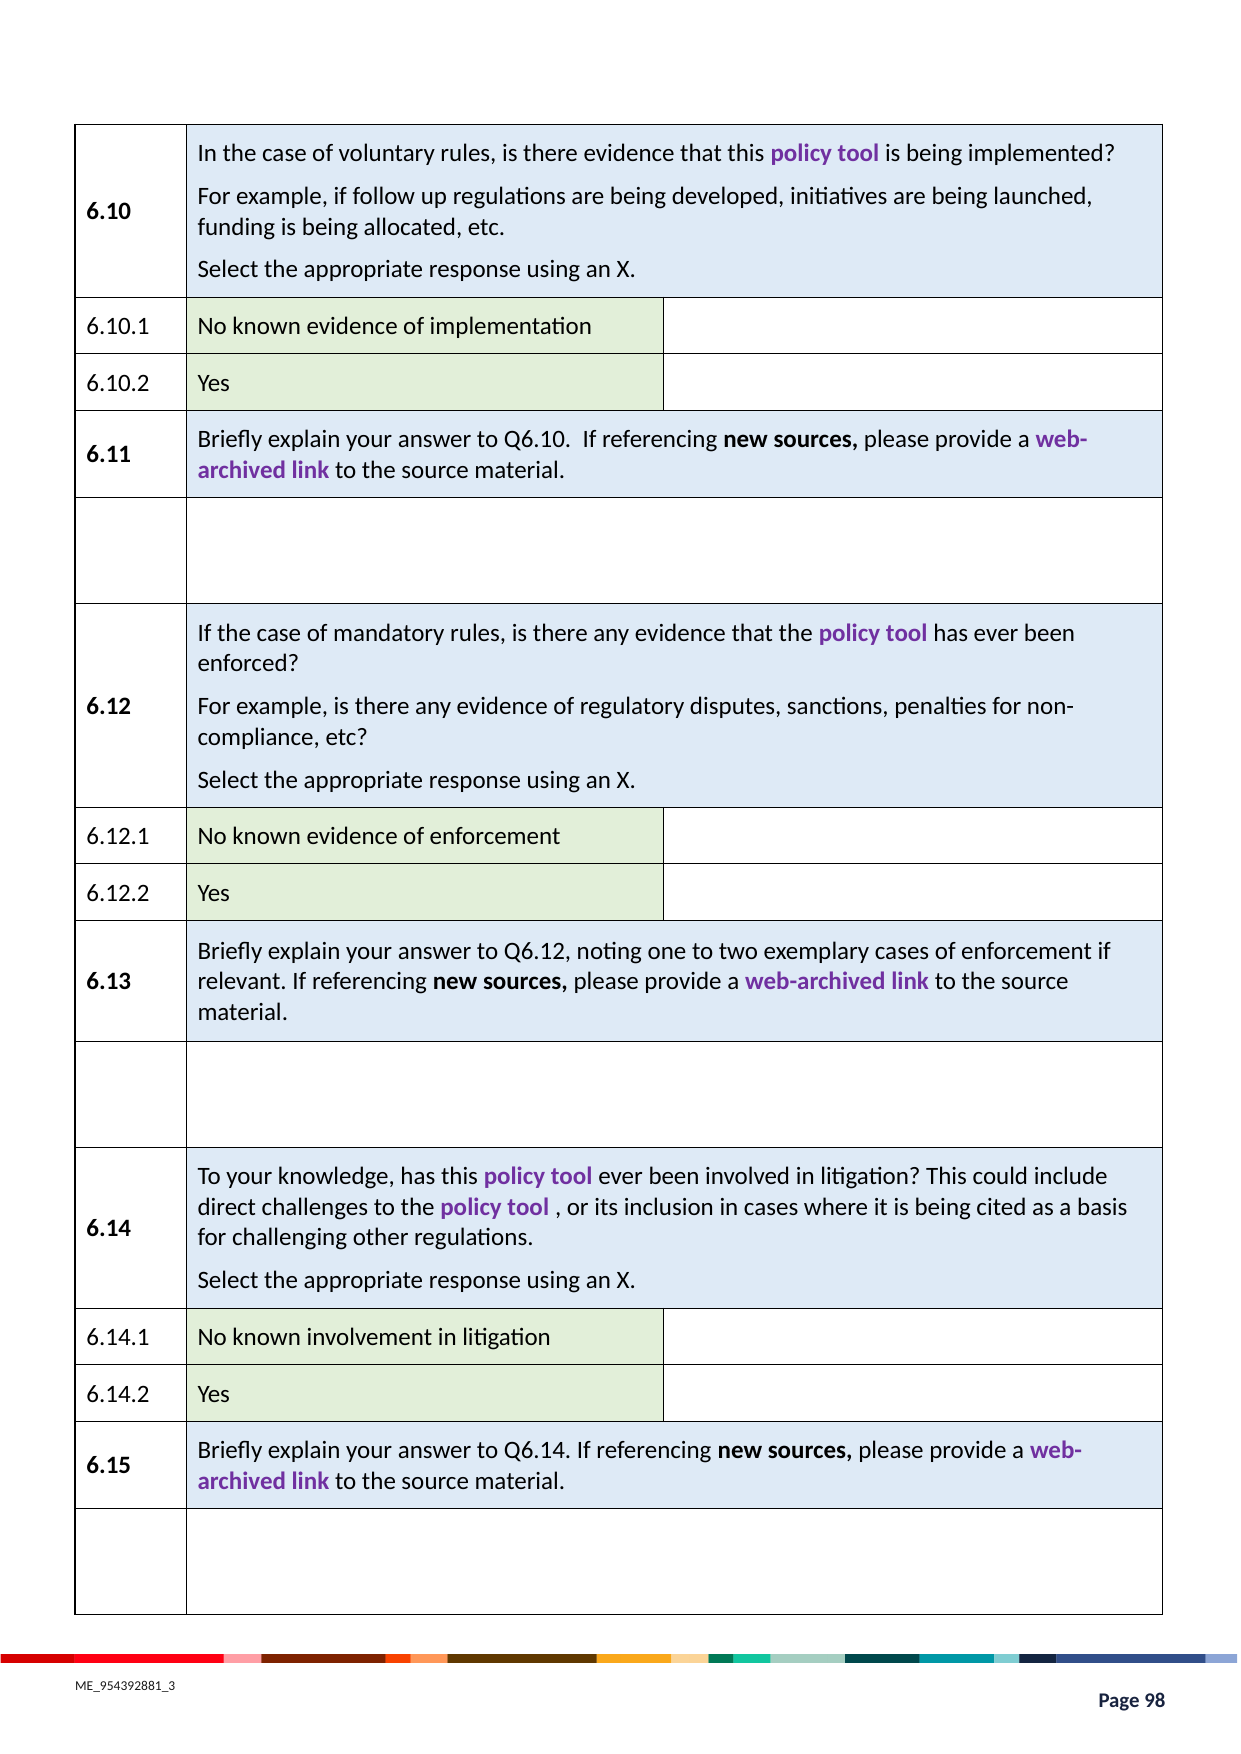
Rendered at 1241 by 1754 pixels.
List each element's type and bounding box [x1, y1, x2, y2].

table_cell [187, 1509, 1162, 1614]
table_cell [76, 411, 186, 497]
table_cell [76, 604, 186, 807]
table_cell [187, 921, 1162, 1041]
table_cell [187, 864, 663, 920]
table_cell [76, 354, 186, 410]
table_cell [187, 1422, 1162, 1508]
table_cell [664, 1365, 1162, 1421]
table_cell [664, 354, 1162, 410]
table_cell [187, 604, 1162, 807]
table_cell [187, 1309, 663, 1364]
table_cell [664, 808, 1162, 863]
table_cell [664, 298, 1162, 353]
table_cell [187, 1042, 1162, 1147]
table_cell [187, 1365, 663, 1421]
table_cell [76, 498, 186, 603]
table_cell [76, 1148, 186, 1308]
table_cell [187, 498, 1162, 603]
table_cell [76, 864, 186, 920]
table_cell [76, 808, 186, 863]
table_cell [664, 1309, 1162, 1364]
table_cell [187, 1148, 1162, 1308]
picture [0, 1654, 1236, 1663]
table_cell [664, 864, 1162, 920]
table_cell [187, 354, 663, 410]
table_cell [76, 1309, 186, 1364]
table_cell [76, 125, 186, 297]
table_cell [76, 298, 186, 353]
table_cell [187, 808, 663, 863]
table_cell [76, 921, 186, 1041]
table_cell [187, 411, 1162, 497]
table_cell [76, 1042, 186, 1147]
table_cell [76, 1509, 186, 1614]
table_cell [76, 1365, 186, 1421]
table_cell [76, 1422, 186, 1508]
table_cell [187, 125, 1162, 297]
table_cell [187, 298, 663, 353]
